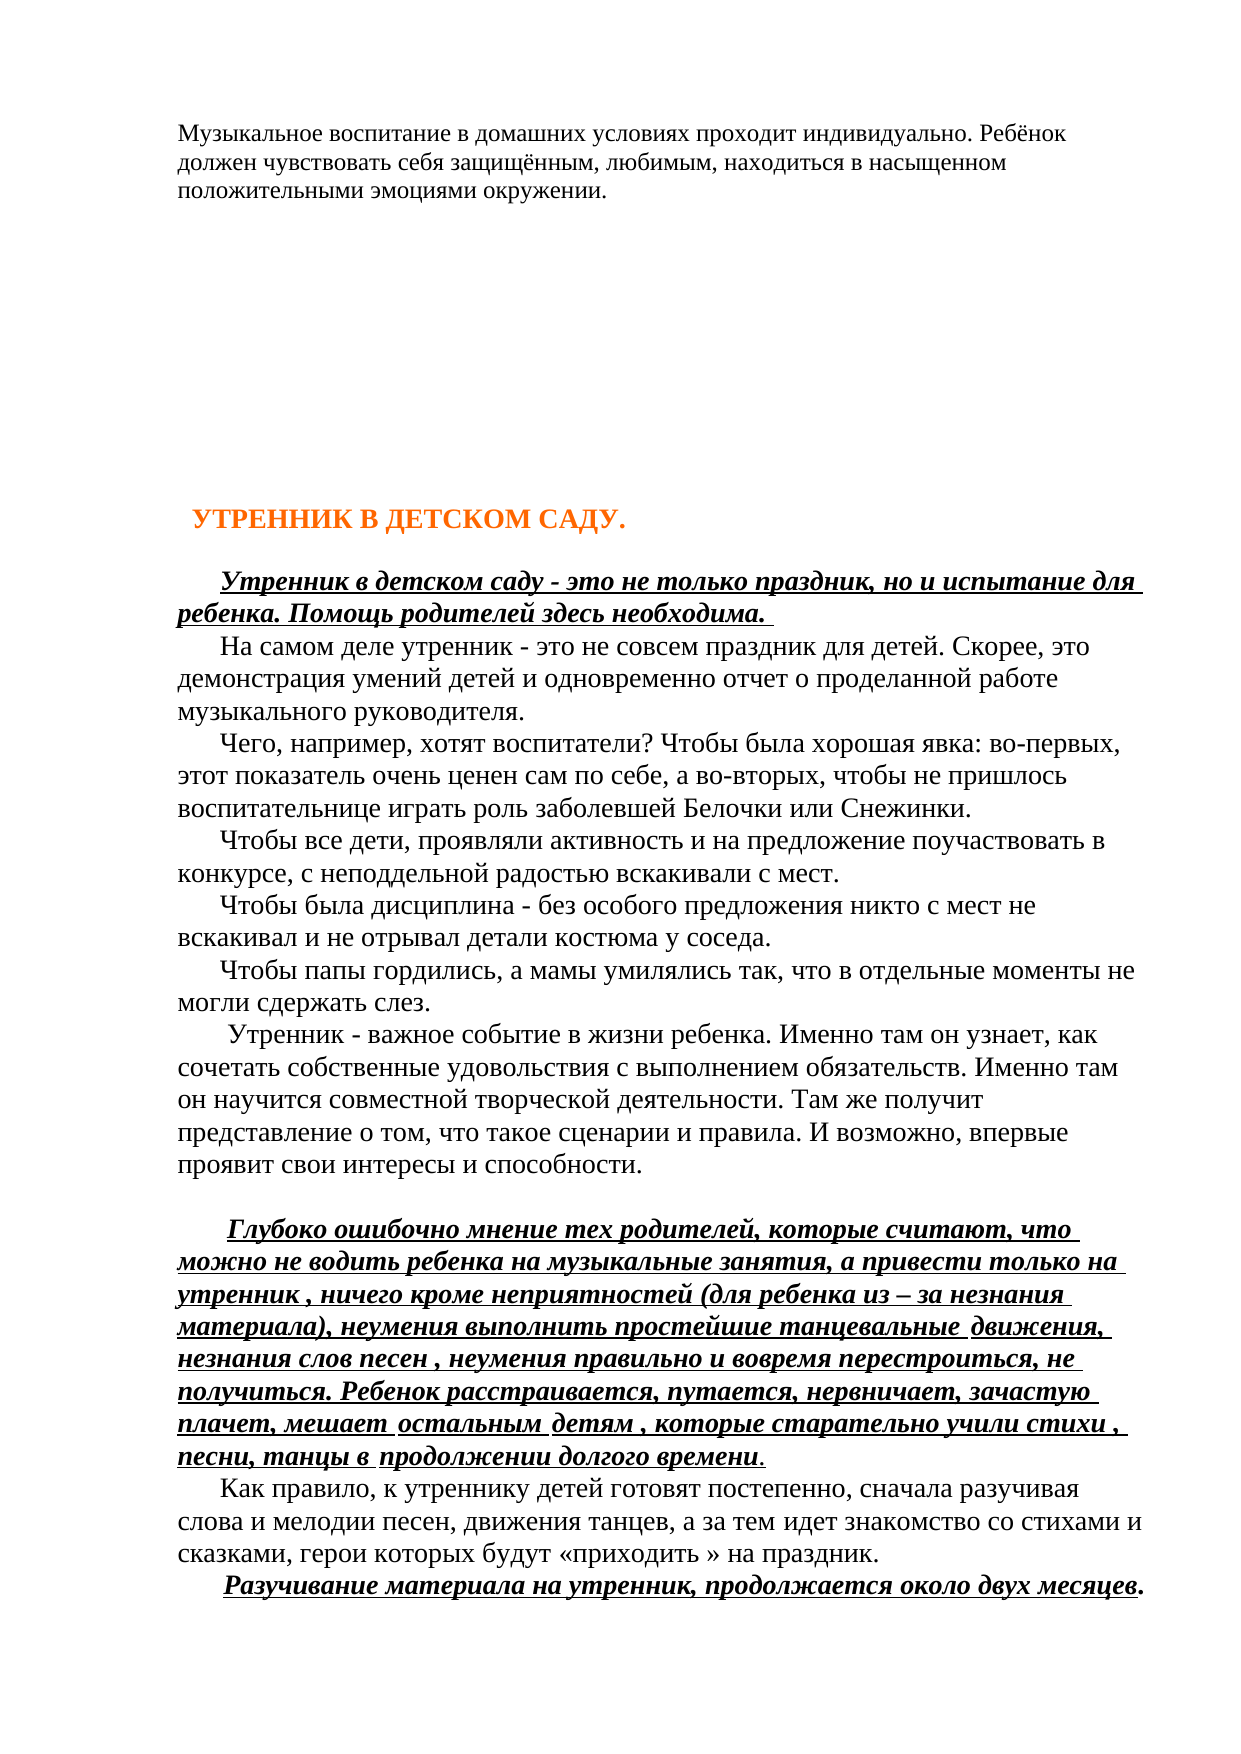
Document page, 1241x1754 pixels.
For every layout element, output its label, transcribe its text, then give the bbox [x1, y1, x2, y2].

text Глубоко ошибочно мнение тех родителей, которые считают, что можно не водить ребенка на музыкальные занятия, а привести только на утренник , ничего кроме неприятностей (для ребенка из – за незнания материала), неумения выполнить простейшие танцевальные движения, незнания слов песен , неумения правильно и вовремя перестроиться, не получиться. Ребенок расстраивается, путается, нервничает, зачастую плачет, мешает остальным детям , которые старательно учили стихи , песни, танцы в продолжении долгого времени. [177, 1212, 1152, 1471]
text Чтобы была дисциплина - без особого предложения никто с мест не вскакивал и не отрывал детали костюма у соседа. [177, 888, 1152, 953]
text Разучивание материала на утренник, продолжается около двух месяцев. [177, 1568, 1152, 1601]
text На самом деле утренник - это не совсем праздник для детей. Скорее, это демонстрация умений детей и одновременно отчет о проделанной работе музыкального руководителя. [177, 629, 1152, 726]
text Чтобы папы гордились, а мамы умилялись так, что в отдельные моменты не могли сдержать слез. [177, 953, 1152, 1018]
text Музыкальное воспитание в домашних условиях проходит индивидуально. Ребёнок должен чувствовать себя защищённым, любимым, находиться в насыщенном положительными эмоциями окружении. [177, 118, 1152, 204]
text УТРЕННИК В ДЕТСКОМ САДУ. [177, 502, 1152, 535]
text Чего, например, хотят воспитатели? Чтобы была хорошая явка: во-первых, этот показатель очень ценен сам по себе, а во-вторых, чтобы не пришлось воспитательнице играть роль заболевшей Белочки или Снежинки. [177, 726, 1152, 823]
text Утренник - важное событие в жизни ребенка. Именно там он узнает, как сочетать собственные удовольствия с выполнением обязательств. Именно там он научится совместной творческой деятельности. Там же получит представление о том, что такое сценарии и правила. И возможно, впервые проявит свои интересы и способности. [177, 1018, 1152, 1179]
text Чтобы все дети, проявляли активность и на предложение поучаствовать в конкурсе, с неподдельной радостью вскакивали с мест. [177, 823, 1152, 888]
text Как правило, к утреннику детей готовят постепенно, сначала разучивая слова и мелодии песен, движения танцев, а за тем идет знакомство со стихами и сказками, герои которых будут «приходить » на праздник. [177, 1471, 1152, 1568]
text Утренник в детском саду - это не только праздник, но и испытание для ребенка. Помощь родителей здесь необходима. [177, 564, 1152, 629]
